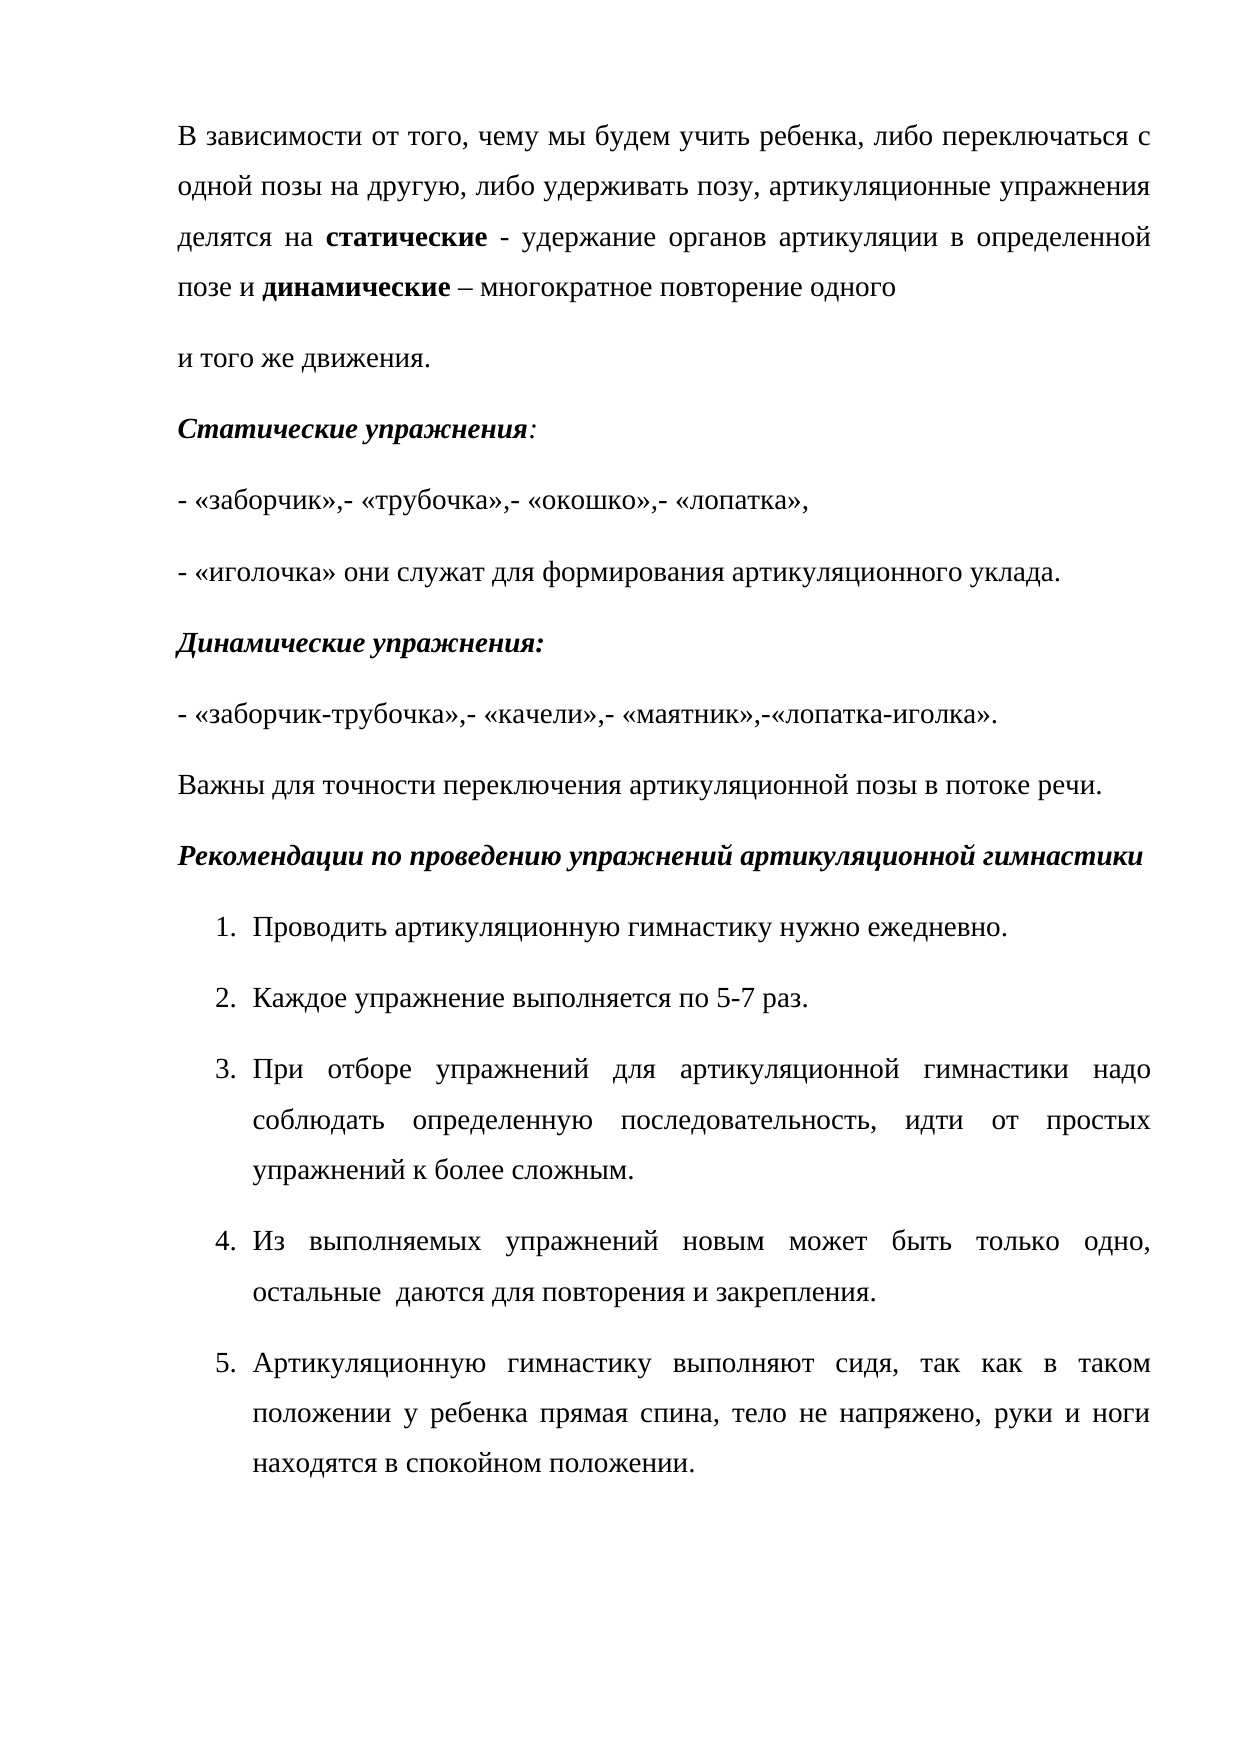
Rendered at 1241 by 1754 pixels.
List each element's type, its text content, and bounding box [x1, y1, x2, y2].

list При отборе упражнений для артикуляционной гимнастики надо соблюдать определенную последовательность, идти от простых упражнений к более сложным. [215, 1052, 1152, 1186]
text - «заборчик-трубочка»,- «качели»,- «маятник»,-«лопатка-иголка». [177, 696, 1152, 729]
text Важны для точности переключения артикуляционной позы в потоке речи. [177, 767, 1152, 801]
text - «заборчик»,- «трубочка»,- «окошко»,- «лопатка», [177, 482, 1152, 516]
text Рекомендации по проведению упражнений артикуляционной гимнастики [177, 838, 1152, 872]
list Проводить артикуляционную гимнастику нужно ежедневно. [215, 909, 1152, 943]
text Динамические упражнения: [177, 625, 1152, 658]
text - «иголочка» они служат для формирования артикуляционного уклада. [177, 554, 1152, 587]
list Из выполняемых упражнений новым может быть только одно, остальные даются для повторения и закрепления. [215, 1223, 1152, 1307]
text и того же движения. [177, 340, 1152, 374]
text В зависимости от того, чему мы будем учить ребенка, либо переключаться с одной позы на другую, либо удерживать позу, артикуляционные упражнения делятся на статические - удержание органов артикуляции в определенной позе и динамические – многократное повторение одного [177, 118, 1152, 303]
list Каждое упражнение выполняется по 5-7 раз. [215, 981, 1152, 1014]
list Артикуляционную гимнастику выполняют сидя, так как в таком положении у ребенка прямая спина, тело не напряжено, руки и ноги находятся в спокойном положении. [215, 1345, 1152, 1479]
text Статические упражнения: [177, 411, 1152, 445]
